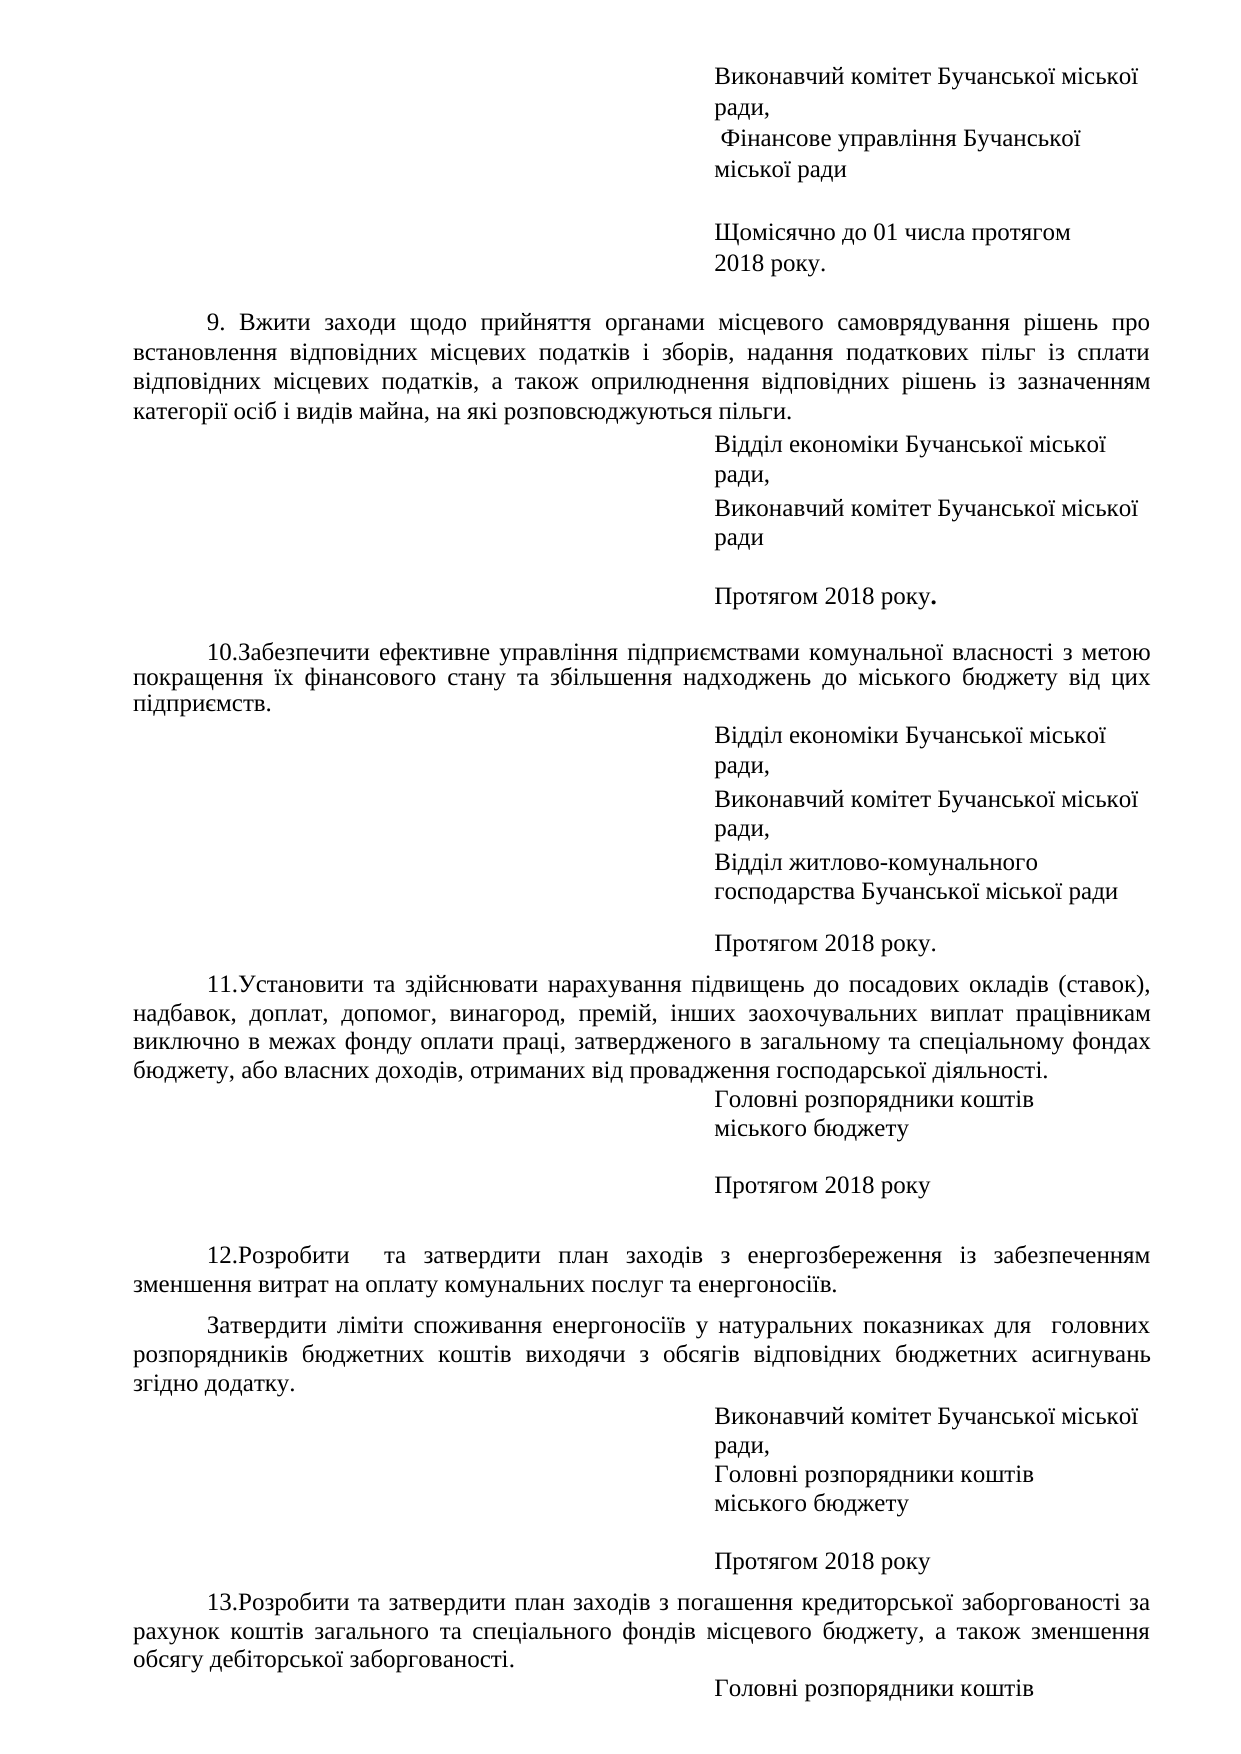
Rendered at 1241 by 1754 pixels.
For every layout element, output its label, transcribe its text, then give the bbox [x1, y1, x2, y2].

text Головні розпорядники коштів [714, 1673, 1152, 1702]
text 13.Розробити та затвердити план заходів з погашення кредиторської заборгованості за рахунок коштів загального та спеціального фондів місцевого бюджету, а також зменшення обсягу дебіторської заборгованості. [133, 1587, 1152, 1673]
text Головні розпорядники коштів [714, 1459, 1152, 1488]
text 10.Забезпечити ефективне управління підприємствами комунальної власності з метою покращення їх фінансового стану та збільшення надходжень до міського бюджету від цих підприємств. [133, 640, 1152, 716]
text міського бюджету [714, 1113, 1152, 1141]
text 12.Розробити та затвердити план заходів з енергозбереження із забезпеченням зменшення витрат на оплату комунальних послуг та енергоносіїв. [133, 1240, 1152, 1298]
text Виконавчий комітет Бучанської міської ради [714, 492, 1152, 551]
text 11.Установити та здійснювати нарахування підвищень до посадових окладів (ставок), надбавок, доплат, допомог, винагород, премій, інших заохочувальних виплат працівникам виключно в межах фонду оплати праці, затвердженого в загальному та спеціальному фондах бюджету, або власних доходів, отриманих від провадження господарської діяльності. [133, 969, 1152, 1084]
text Фінансове управління Бучанської міської ради [714, 122, 1152, 184]
text Відділ економіки Бучанської міської ради, [714, 429, 1152, 488]
text Виконавчий комітет Бучанської міської ради, [714, 1401, 1152, 1459]
text міського бюджету [714, 1488, 1152, 1517]
text Протягом 2018 року. [133, 931, 1152, 956]
text 2018 року. [714, 247, 1152, 278]
text Головні розпорядники коштів [714, 1084, 1152, 1113]
text Щомісячно до 01 числа протягом [714, 215, 1152, 247]
text Затвердити ліміти споживання енергоносіїв у натуральних показниках для головних розпорядників бюджетних коштів виходячи з обсягів відповідних бюджетних асигнувань згідно додатку. [133, 1310, 1152, 1396]
text Відділ житлово-комунального господарства Бучанської міської ради [714, 847, 1152, 906]
text Протягом 2018 року. [133, 581, 1152, 610]
text Відділ економіки Бучанської міської ради, [714, 720, 1152, 779]
text Виконавчий комітет Бучанської міської ради, [714, 783, 1152, 842]
text Протягом 2018 року [714, 1546, 1152, 1574]
text 9. Вжити заходи щодо прийняття органами місцевого самоврядування рішень про встановлення відповідних місцевих податків і зборів, надання податкових пільг із сплати відповідних місцевих податків, а також оприлюднення відповідних рішень із зазначенням категорії осіб і видів майна, на які розповсюджуються пільги. [133, 307, 1152, 425]
text Виконавчий комітет Бучанської міської ради, [714, 59, 1152, 122]
text Протягом 2018 року [714, 1170, 1152, 1199]
